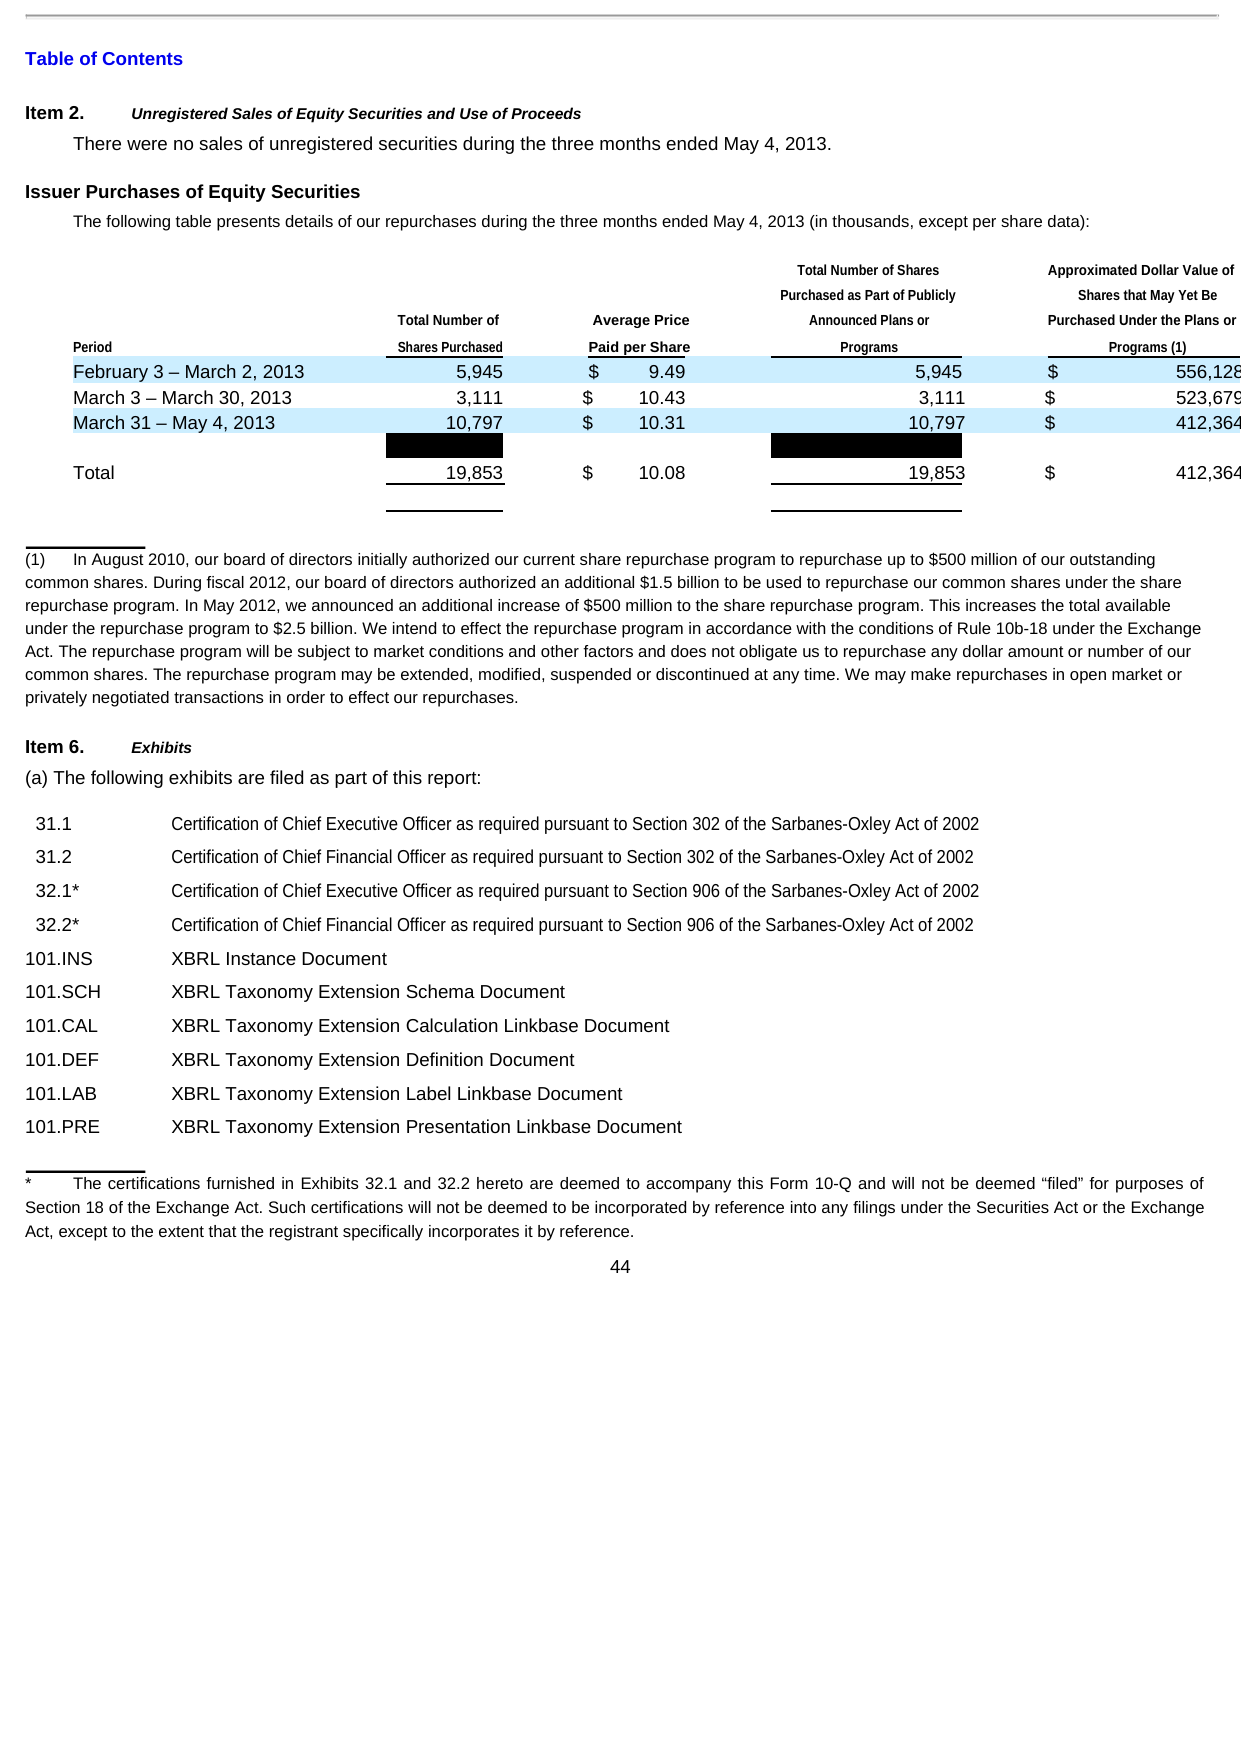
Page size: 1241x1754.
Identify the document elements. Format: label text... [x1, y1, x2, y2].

text (a) The following exhibits are filed as part of this report: [25, 767, 1207, 789]
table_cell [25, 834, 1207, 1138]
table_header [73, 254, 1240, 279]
text Item 6. Exhibits [25, 736, 1207, 757]
text 44 [25, 1256, 1215, 1278]
text The following table presents details of our repurchases during the three months ended May 4, 2013 (in thousands, except per share data): [73, 212, 1207, 231]
list In August 2010, our board of directors initially authorized our current share repurchase program to repurchase up to $500 million of our outstanding common shares. During fiscal 2012, our board of directors authorized an additional $1.5 billion to be used to repurchase our common shares under the share repurchase program. In May 2012, we announced an additional increase of $500 million to the share repurchase program. This increases the total available under the repurchase program to $2.5 billion. We intend to effect the repurchase program in accordance with the conditions of Rule 10b-18 under the Exchange Act. The repurchase program will be subject to market conditions and other factors and does not obligate us to repurchase any dollar amount or number of our common shares. The repurchase program may be extended, modified, suspended or discontinued at any time. We may make repurchases in open market or privately negotiated transactions in order to effect our repurchases. [25, 549, 1207, 707]
text Issuer Purchases of Equity Securities [25, 180, 1207, 202]
list The certifications furnished in Exhibits 32.1 and 32.2 hereto are deemed to accompany this Form 10-Q and will not be deemed “filed” for purposes of Section 18 of the Exchange Act. Such certifications will not be deemed to be incorporated by reference into any filings under the Securities Act or the Exchange Act, except to the extent that the registrant specifically incorporates it by reference. [25, 1173, 1207, 1241]
text Table of Contents [25, 48, 1207, 69]
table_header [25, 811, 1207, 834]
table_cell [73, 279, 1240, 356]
text Item 2. Unregistered Sales of Equity Securities and Use of Proceeds [25, 102, 1207, 123]
text There were no sales of unregistered securities during the three months ended May 4, 2013. [73, 133, 1207, 155]
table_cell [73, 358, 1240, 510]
picture [23, 14, 1220, 21]
